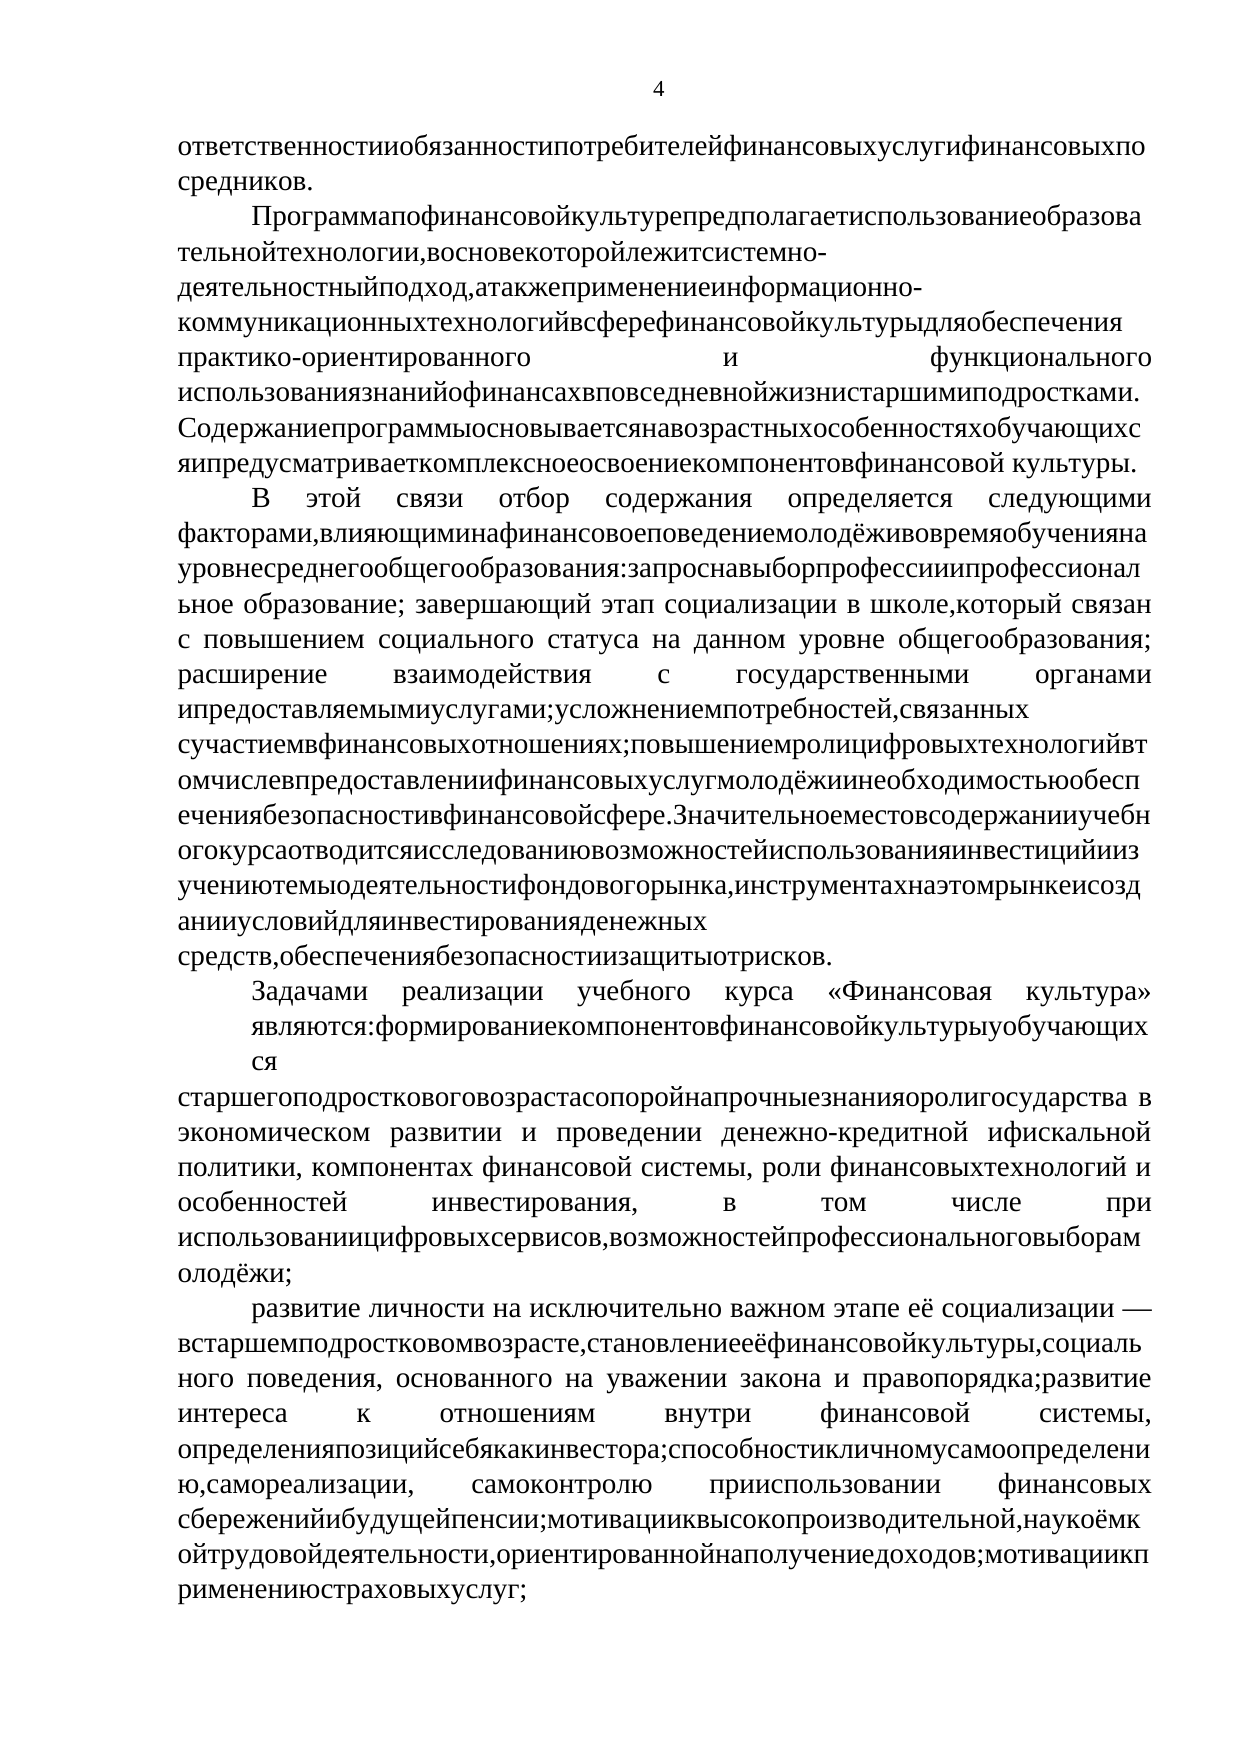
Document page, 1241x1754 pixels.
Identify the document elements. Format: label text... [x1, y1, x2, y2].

text старшегоподростковоговозрастасопоройнапрочныезнанияоролигосударства в экономическом развитии и проведении денежно-кредитной ифискальной политики, компонентах финансовой системы, роли финансовыхтехнологий и особенностей инвестирования, в том числе при использованиицифровыхсервисов,возможностейпрофессиональноговыборамолодёжи; [177, 1079, 1152, 1288]
text Задачами реализации учебного курса «Финансовая культура» являются:формированиекомпонентовфинансовойкультурыуобучающихся [251, 973, 1152, 1077]
text Программапофинансовойкультурепредполагаетиспользованиеобразовательнойтехнологии,восновекоторойлежитсистемно-деятельностныйподход,атакжеприменениеинформационно-коммуникационныхтехнологийвсферефинансовойкультурыдляобеспечения практико-ориентированного и функционального использованиязнанийофинансахвповседневнойжизнистаршимиподростками.Содержаниепрограммыосновываетсянавозрастныхособенностяхобучающихсяипредусматриваеткомплексноеосвоениекомпонентовфинансовой культуры. [177, 198, 1152, 478]
text развитие личности на исключительно важном этапе её социализации —встаршемподростковомвозрасте,становлениееёфинансовойкультуры,социального поведения, основанного на уважении закона и правопорядка;развитие интереса к отношениям внутри финансовой системы, определенияпозицийсебякакинвестора;способностикличномусамоопределению,самореализации, самоконтролю прииспользовании финансовых сбереженийибудущейпенсии;мотивацииквысокопроизводительной,наукоёмкойтрудовойдеятельности,ориентированнойнаполучениедоходов;мотивациикприменениюстраховыхуслуг; [177, 1290, 1152, 1605]
text В этой связи отбор содержания определяется следующими факторами,влияющиминафинансовоеповедениемолодёживовремяобучениянауровнесреднегообщегообразования:запроснавыборпрофессииипрофессиональное образование; завершающий этап социализации в школе,который связан с повышением социального статуса на данном уровне общегообразования; расширение взаимодействия с государственными органами ипредоставляемымиуслугами;усложнениемпотребностей,связанныхсучастиемвфинансовыхотношениях;повышениемролицифровыхтехнологийвтомчислевпредоставлениифинансовыхуслугмолодёжиинеобходимостьюобеспечениябезопасностивфинансовойсфере.Значительноеместовсодержанииучебногокурсаотводитсяисследованиювозможностейиспользованияинвестицийиизучениютемыодеятельностифондовогорынка,инструментахнаэтомрынкеисозданииусловийдляинвестированияденежных средств,обеспечениябезопасностиизащитыотрисков. [177, 480, 1152, 971]
text ответственностииобязанностипотребителейфинансовыхуслугифинансовыхпосредников. [177, 128, 1152, 197]
